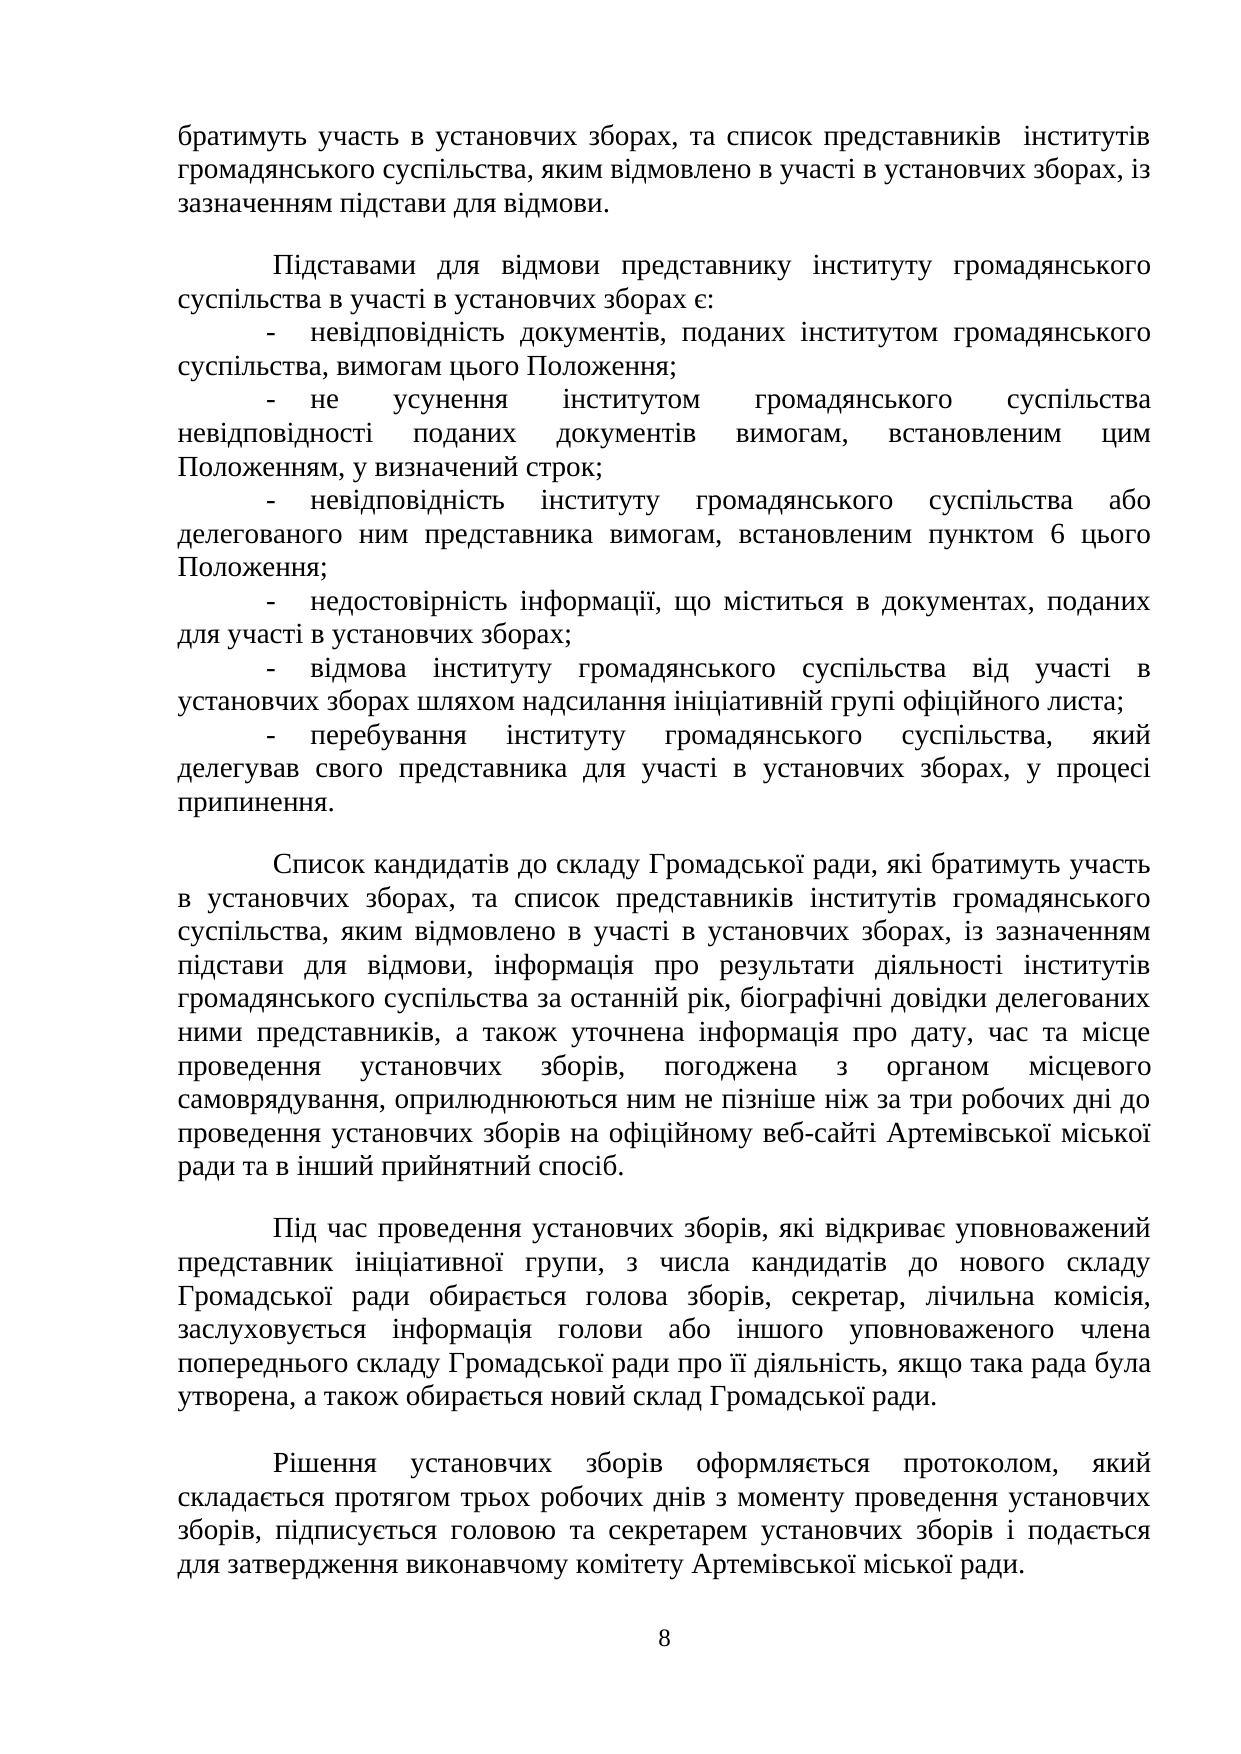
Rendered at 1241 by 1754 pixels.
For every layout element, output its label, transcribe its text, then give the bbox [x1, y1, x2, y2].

list не усунення інститутом громадянського суспільства невідповідності поданих документів вимогам, встановленим цим Положенням, у визначений строк; [177, 382, 1152, 482]
list невідповідність документів, поданих інститутом громадянського суспільства, вимогам цього Положення; [177, 314, 1152, 382]
text Під час проведення установчих зборів, які відкриває уповноважений представник ініціативної групи, з числа кандидатів до нового складу Громадської ради обирається голова зборів, секретар, лічильна комісія, заслуховується інформація голови або іншого уповноваженого члена попереднього складу Громадської ради про її діяльність, якщо така рада була утворена, а також обирається новий склад Громадської ради. [177, 1211, 1152, 1412]
list відмова інституту громадянського суспільства від участі в установчих зборах шляхом надсилання ініціативній групі офіційного листа; [177, 650, 1152, 717]
text Список кандидатів до складу Громадської ради, які братимуть участь в установчих зборах, та список представників інститутів громадянського суспільства, яким відмовлено в участі в установчих зборах, із зазначенням підстави для відмови, інформація про результати діяльності інститутів громадянського суспільства за останній рік, біографічні довідки делегованих ними представників, а також уточнена інформація про дату, час та місце проведення установчих зборів, погоджена з органом місцевого самоврядування, оприлюднюються ним не пізніше ніж за три робочих дні до проведення установчих зборів на офіційному веб-сайті Артемівської міської ради та в інший прийнятний спосіб. [177, 846, 1152, 1182]
text Рішення установчих зборів оформляється протоколом, який складається протягом трьох робочих днів з моменту проведення установчих зборів, підписується головою та секретарем установчих зборів і подається для затвердження виконавчому комітету Артемівської міської ради. [177, 1445, 1152, 1579]
list недостовірність інформації, що міститься в документах, поданих для участі в установчих зборах; [177, 583, 1152, 650]
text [177, 118, 1152, 219]
list невідповідність інституту громадянського суспільства або делегованого ним представника вимогам, встановленим пунктом 6 цього Положення; [177, 482, 1152, 583]
list перебування інституту громадянського суспільства, який делегував свого представника для участі в установчих зборах, у процесі припинення. [177, 717, 1152, 818]
text Підставами для відмови представнику інституту громадянського суспільства в участі в установчих зборах є: [177, 247, 1152, 314]
